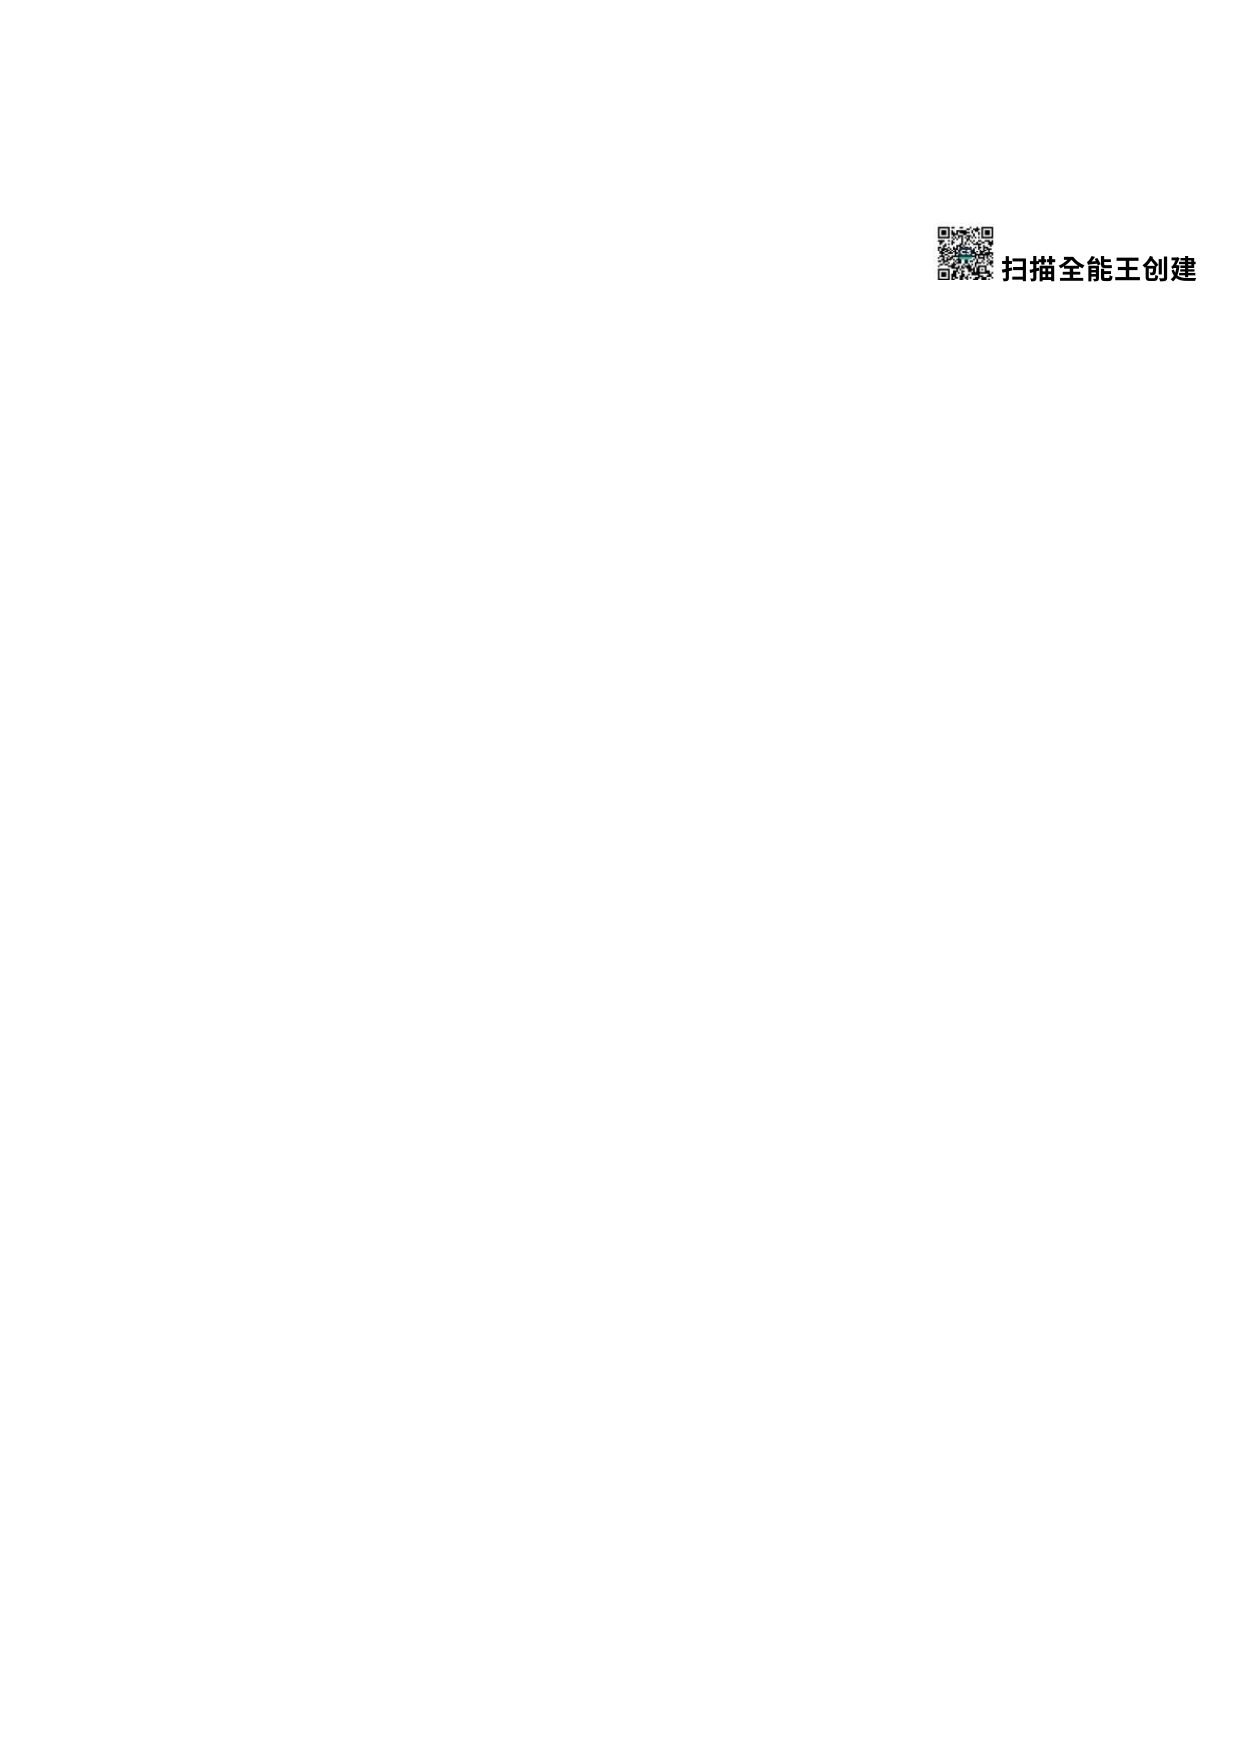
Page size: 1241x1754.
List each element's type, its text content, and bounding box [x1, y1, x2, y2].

picture [933, 222, 995, 280]
text 扫描全能王创建 [186, 222, 1197, 287]
